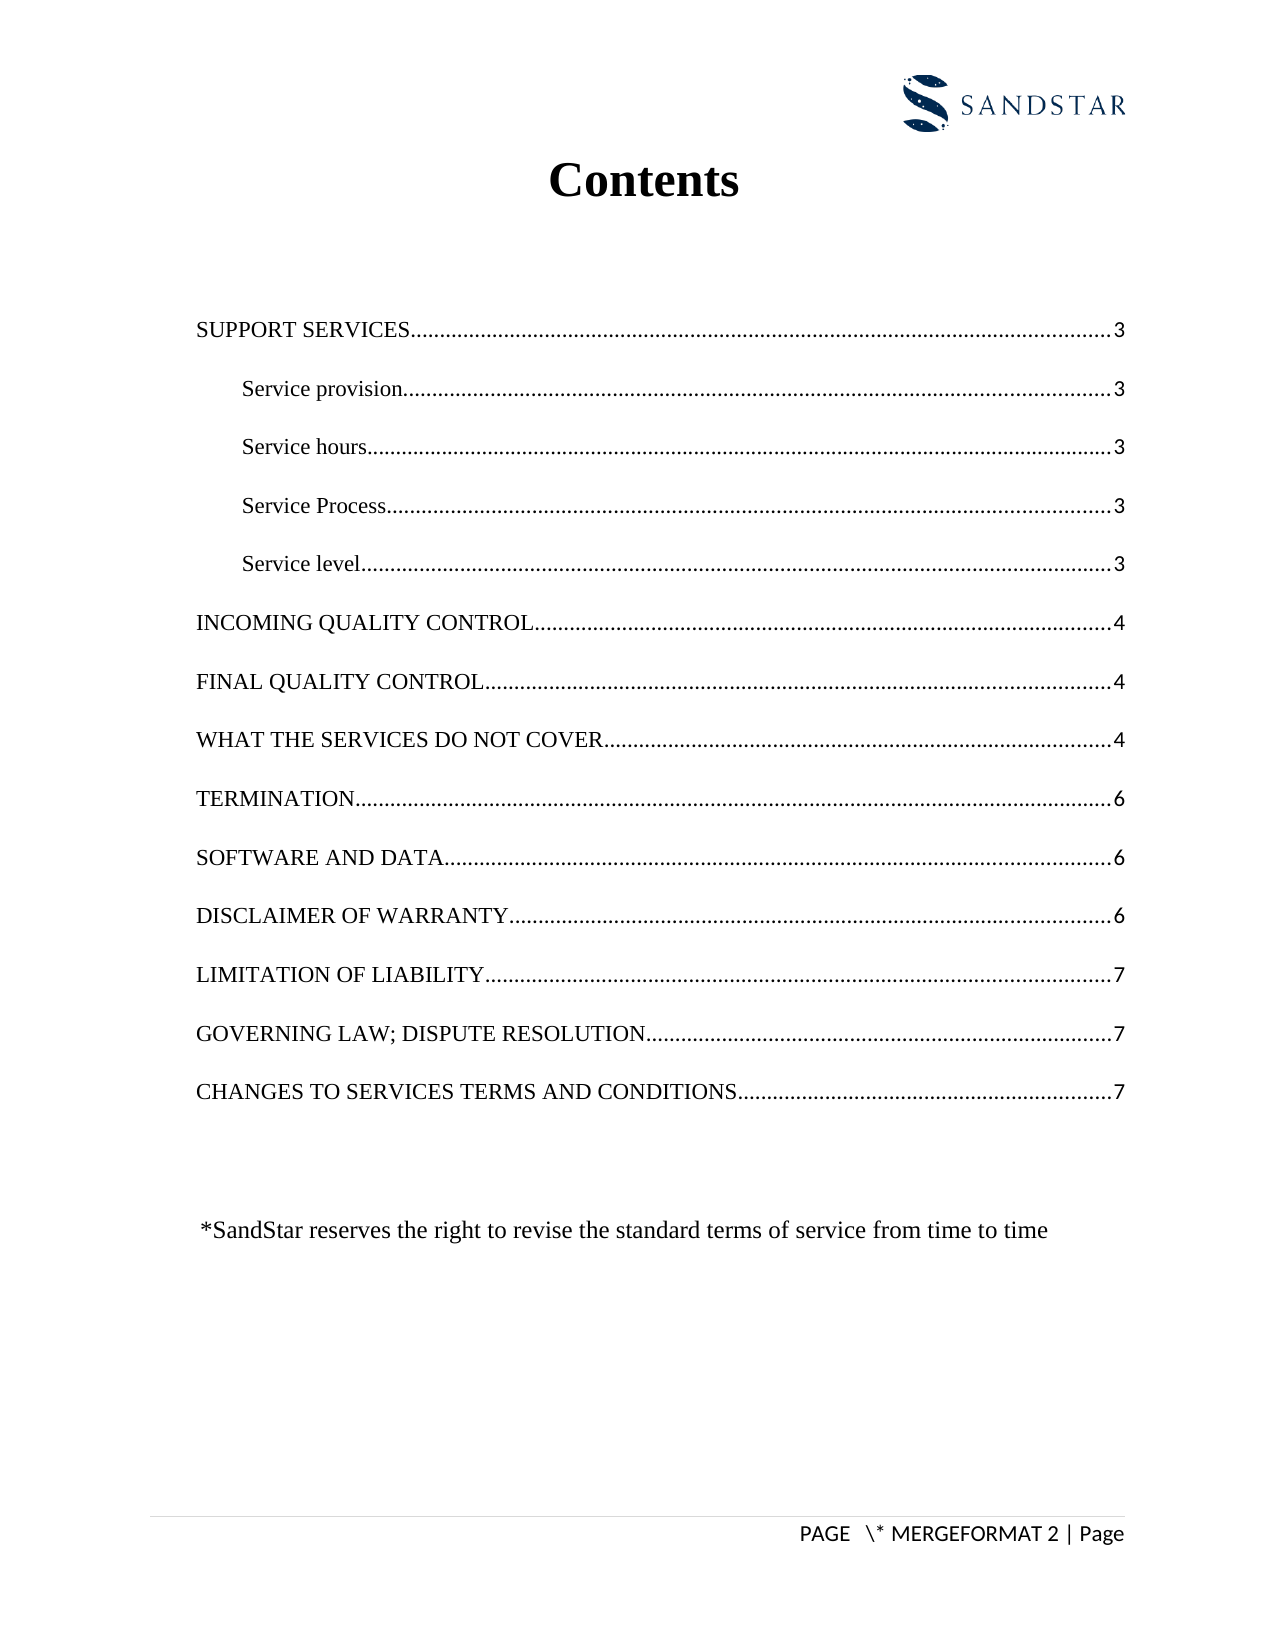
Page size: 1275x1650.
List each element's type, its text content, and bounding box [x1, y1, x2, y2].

text TERMINATION 6 [196, 784, 1125, 812]
text SUPPORT SERVICES 3 [196, 315, 1125, 343]
text Service level 3 [242, 549, 1125, 578]
text Contents [150, 150, 1125, 207]
text Service provision 3 [242, 374, 1125, 402]
text Service Process 3 [242, 491, 1125, 519]
text GOVERNING LAW; DISPUTE RESOLUTION 7 [196, 1019, 1125, 1047]
text Service hours 3 [242, 432, 1125, 460]
text CHANGES TO SERVICES TERMS AND CONDITIONS 7 [196, 1077, 1125, 1105]
picture [903, 75, 1125, 132]
text FINAL QUALITY CONTROL 4 [196, 667, 1125, 695]
text *SandStar reserves the right to revise the standard terms of service from time to time [150, 1215, 1125, 1244]
text DISCLAIMER OF WARRANTY 6 [196, 901, 1125, 929]
text LIMITATION OF LIABILITY 7 [196, 960, 1125, 988]
text WHAT THE SERVICES DO NOT COVER 4 [196, 726, 1125, 753]
text SOFTWARE AND DATA 6 [196, 843, 1125, 871]
text INCOMING QUALITY CONTROL 4 [196, 608, 1125, 636]
